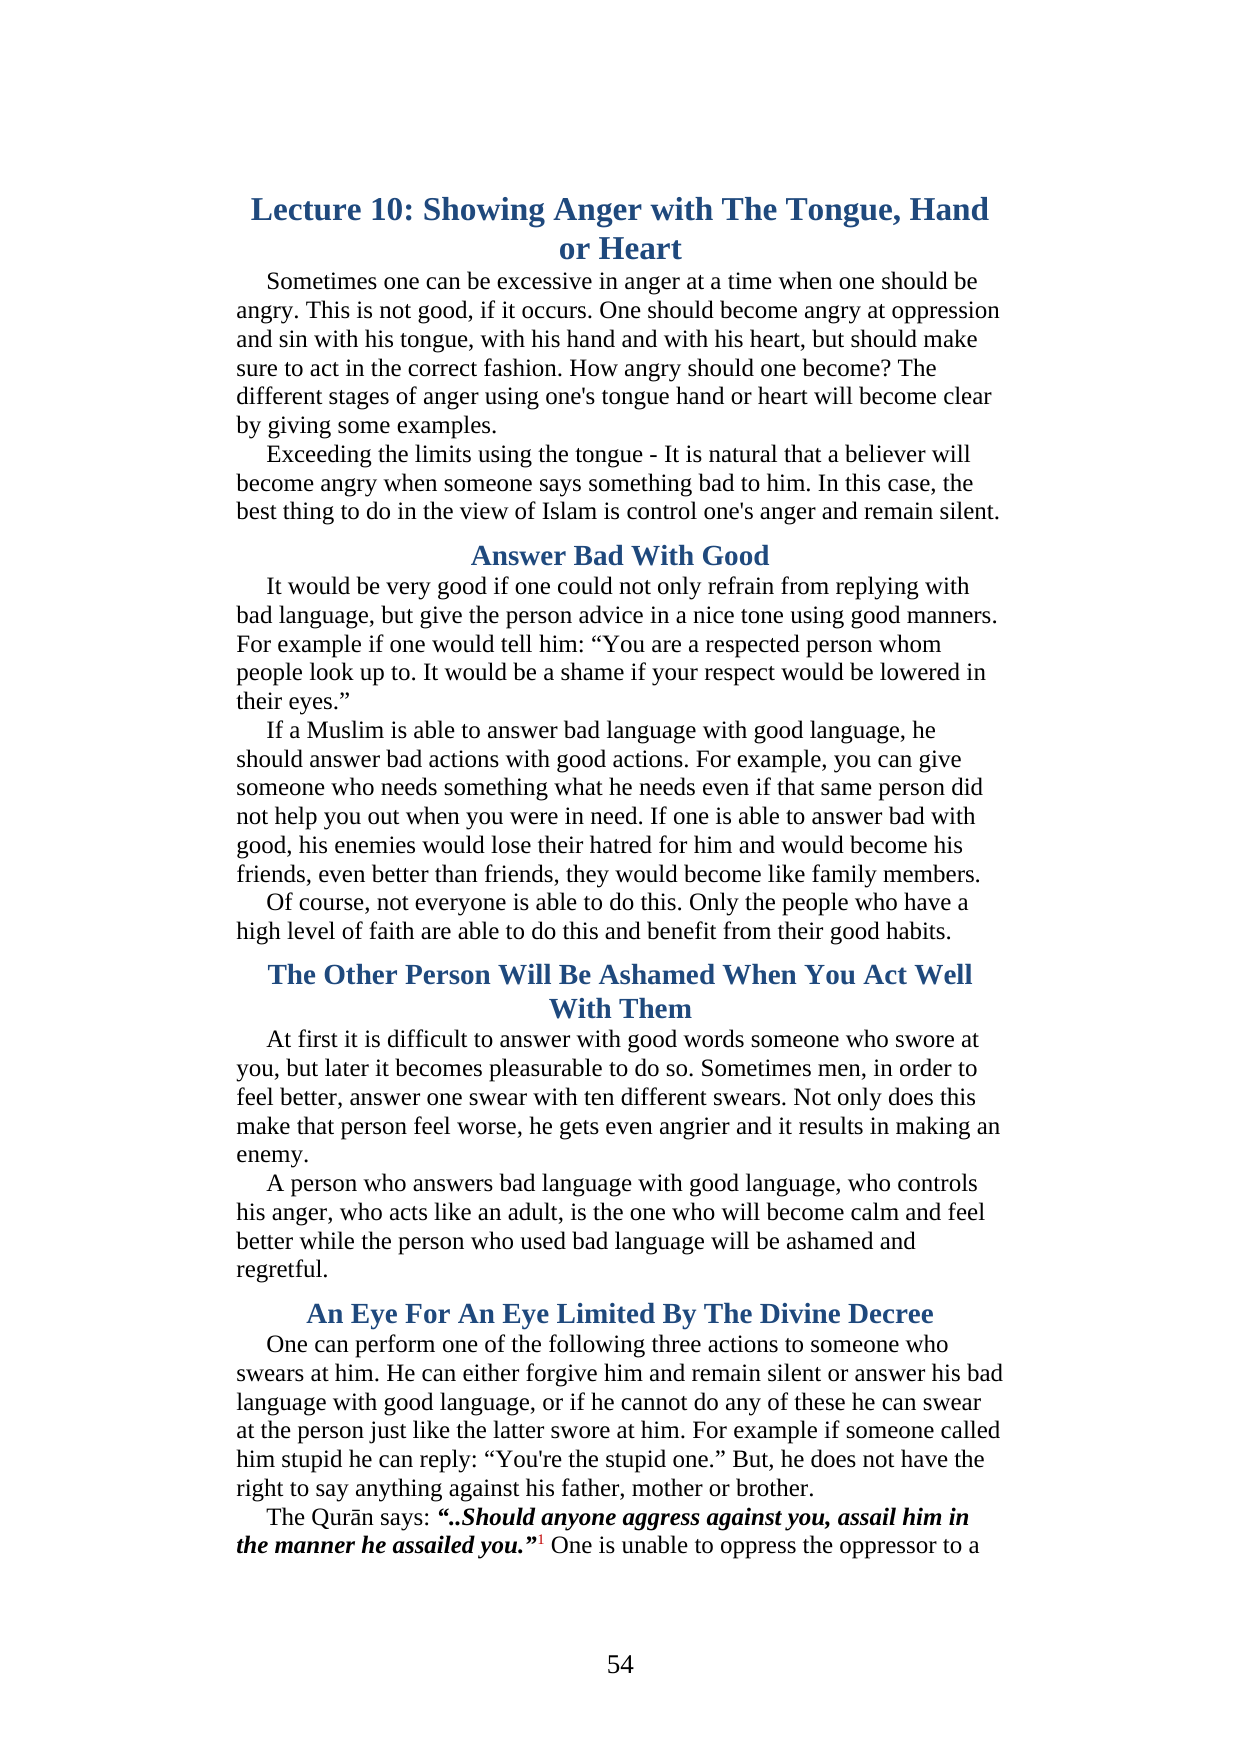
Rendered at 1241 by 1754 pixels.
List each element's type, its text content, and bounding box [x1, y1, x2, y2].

subtitle The Other Person Will Be Ashamed When You Act Well With Them [236, 957, 1004, 1024]
text The Qurān says: “..Should anyone aggress against you, assail him in the manner he assailed you.”1 One is unable to oppress the oppressor to a [236, 1502, 1004, 1559]
text If a Muslim is able to answer bad language with good language, he should answer bad actions with good actions. For example, you can give someone who needs something what he needs even if that same person did not help you out when you were in need. If one is able to answer bad with good, his enemies would lose their hatred for him and would become his friends, even better than friends, they would become like family members. [236, 715, 1004, 887]
text Exceeding the limits using the tongue - It is natural that a believer will become angry when someone says something bad to him. In this case, the best thing to do in the view of Islam is control one's anger and remain silent. [236, 439, 1004, 525]
text It would be very good if one could not only refrain from replying with bad language, but give the person advice in a nice tone using good manners. For example if one would tell him: “You are a respected person whom people look up to. It would be a shame if your respect would be lowered in their eyes.” [236, 571, 1004, 715]
text A person who answers bad language with good language, who controls his anger, who acts like an adult, is the one who will become calm and feel better while the person who used bad language will be ashamed and regretful. [236, 1168, 1004, 1283]
text Of course, not everyone is able to do this. Only the people who have a high level of faith are able to do this and benefit from their good habits. [236, 887, 1004, 945]
text Sometimes one can be excessive in anger at a time when one should be angry. This is not good, if it occurs. One should become angry at oppression and sin with his tongue, with his hand and with his heart, but should make sure to act in the correct fashion. How angry should one become? The different stages of anger using one's tongue hand or heart will become clear by giving some examples. [236, 266, 1004, 439]
subtitle An Eye For An Eye Limited By The Divine Decree [236, 1296, 1004, 1329]
subtitle Answer Bad With Good [236, 538, 1004, 571]
subtitle Lecture 10: Showing Anger with The Tongue, Hand or Heart [236, 190, 1004, 266]
text One can perform one of the following three actions to someone who swears at him. He can either forgive him and remain silent or answer his bad language with good language, or if he cannot do any of these he can swear at the person just like the latter swore at him. For example if someone called him stupid he can reply: “You're the stupid one.” But, he does not have the right to say anything against his father, mother or brother. [236, 1329, 1004, 1502]
text At first it is difficult to answer with good words someone who swore at you, but later it becomes pleasurable to do so. Sometimes men, in order to feel better, answer one swear with ten different swears. Not only does this make that person feel worse, he gets even angrier and it results in making an enemy. [236, 1024, 1004, 1168]
